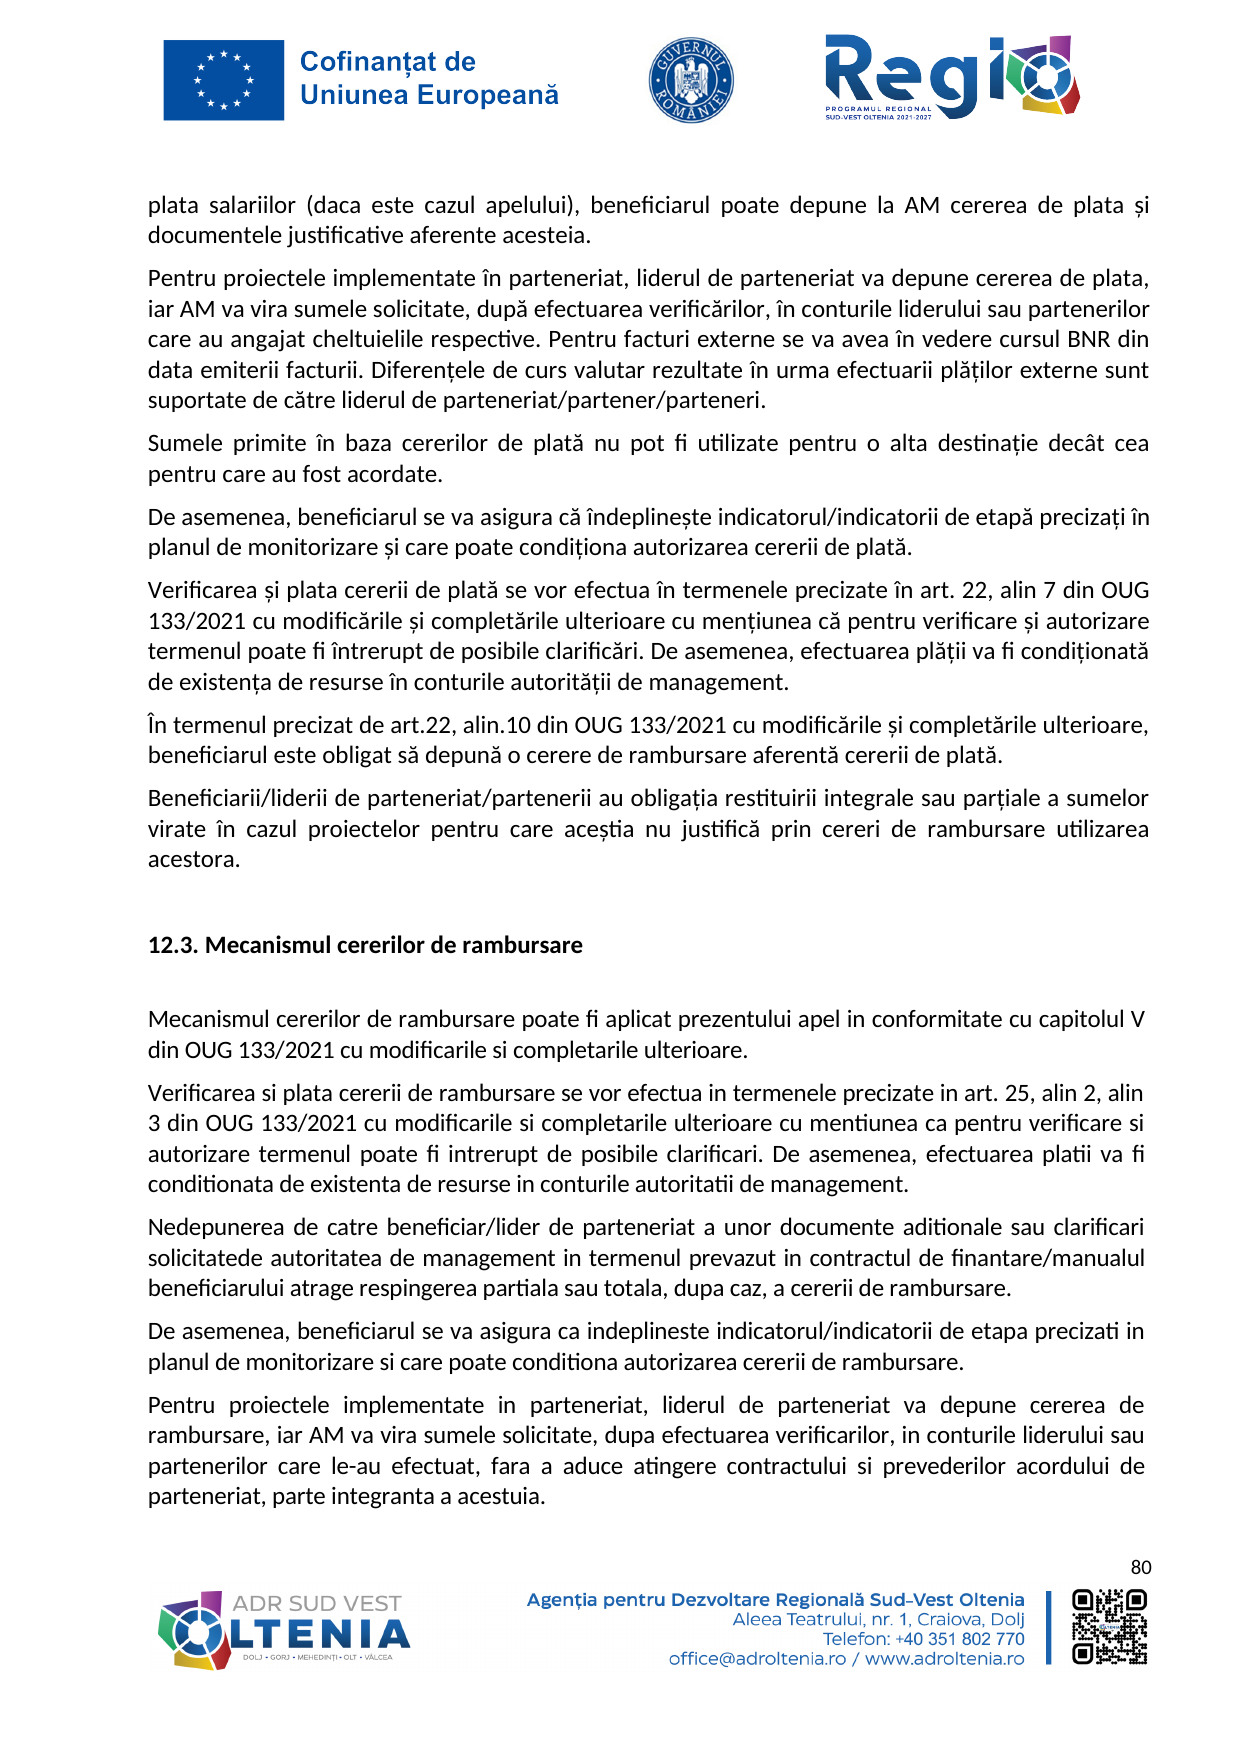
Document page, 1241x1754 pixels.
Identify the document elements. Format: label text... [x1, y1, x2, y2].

picture [158, 35, 561, 124]
text De asemenea, beneficiarul se va asigura ca indeplineste indicatorul/indicatorii de etapa precizati in planul de monitorizare si care poate conditiona autorizarea cererii de rambursare. [148, 1315, 1146, 1376]
picture [645, 35, 739, 125]
text Mecanismul cererilor de rambursare poate fi aplicat prezentului apel in conformitate cu capitolul V din OUG 133/2021 cu modificarile si completarile ulterioare. [148, 1003, 1146, 1064]
text Verificarea si plata cererii de rambursare se vor efectua in termenele precizate in art. 25, alin 2, alin 3 din OUG 133/2021 cu modificarile si completarile ulterioare cu mentiunea ca pentru verificare si autorizare termenul poate fi intrerupt de posibile clarificari. De asemenea, efectuarea platii va fi conditionata de existenta de resurse in conturile autoritatii de management. [148, 1077, 1146, 1199]
text Sumele primite în baza cererilor de plată nu pot fi utilizate pentru o alta destinație decât cea pentru care au fost acordate. [148, 427, 1152, 488]
text 12.3. Mecanismul cererilor de rambursare [148, 930, 1152, 960]
picture [823, 33, 1082, 122]
text Beneficiarii/liderii de parteneriat/partenerii au obligația restituirii integrale sau parțiale a sumelor virate în cazul proiectelor pentru care aceștia nu justifică prin cereri de rambursare utilizarea acestora. [148, 783, 1152, 874]
text În termenul precizat de art.22, alin.10 din OUG 133/2021 cu modificările și completările ulterioare, beneficiarul este obligat să depună o cerere de rambursare aferentă cererii de plată. [148, 709, 1152, 770]
text Nedepunerea de catre beneficiar/lider de parteneriat a unor documente aditionale sau clarificari solicitatede autoritatea de management in termenul prevazut in contractul de finantare/manualul beneficiarului atrage respingerea partiala sau totala, dupa caz, a cererii de rambursare. [148, 1211, 1146, 1303]
picture [148, 1579, 1152, 1677]
text Verificarea și plata cererii de plată se vor efectua în termenele precizate în art. 22, alin 7 din OUG 133/2021 cu modificările și completările ulterioare cu mențiunea că pentru verificare și autorizare termenul poate fi întrerupt de posibile clarificări. De asemenea, efectuarea plății va fi condiționată de existența de resurse în conturile autorității de management. [148, 574, 1152, 697]
text Pentru proiectele implementate în parteneriat, liderul de parteneriat va depune cererea de plata, iar AM va vira sumele solicitate, după efectuarea verificărilor, în conturile liderului sau partenerilor care au angajat cheltuielile respective. Pentru facturi externe se va avea în vedere cursul BNR din data emiterii facturii. Diferențele de curs valutar rezultate în urma efectuarii plăților externe sunt suportate de către liderul de parteneriat/partener/parteneri. [148, 262, 1152, 415]
text De asemenea, beneficiarul se va asigura că îndeplinește indicatorul/indicatorii de etapă precizați în planul de monitorizare și care poate condiționa autorizarea cererii de plată. [148, 501, 1152, 562]
text Pentru proiectele implementate in parteneriat, liderul de parteneriat va depune cererea de rambursare, iar AM va vira sumele solicitate, dupa efectuarea verificarilor, in conturile liderului sau partenerilor care le-au efectuat, fara a aduce atingere contractului si prevederilor acordului de parteneriat, parte integranta a acestuia. [148, 1389, 1146, 1511]
